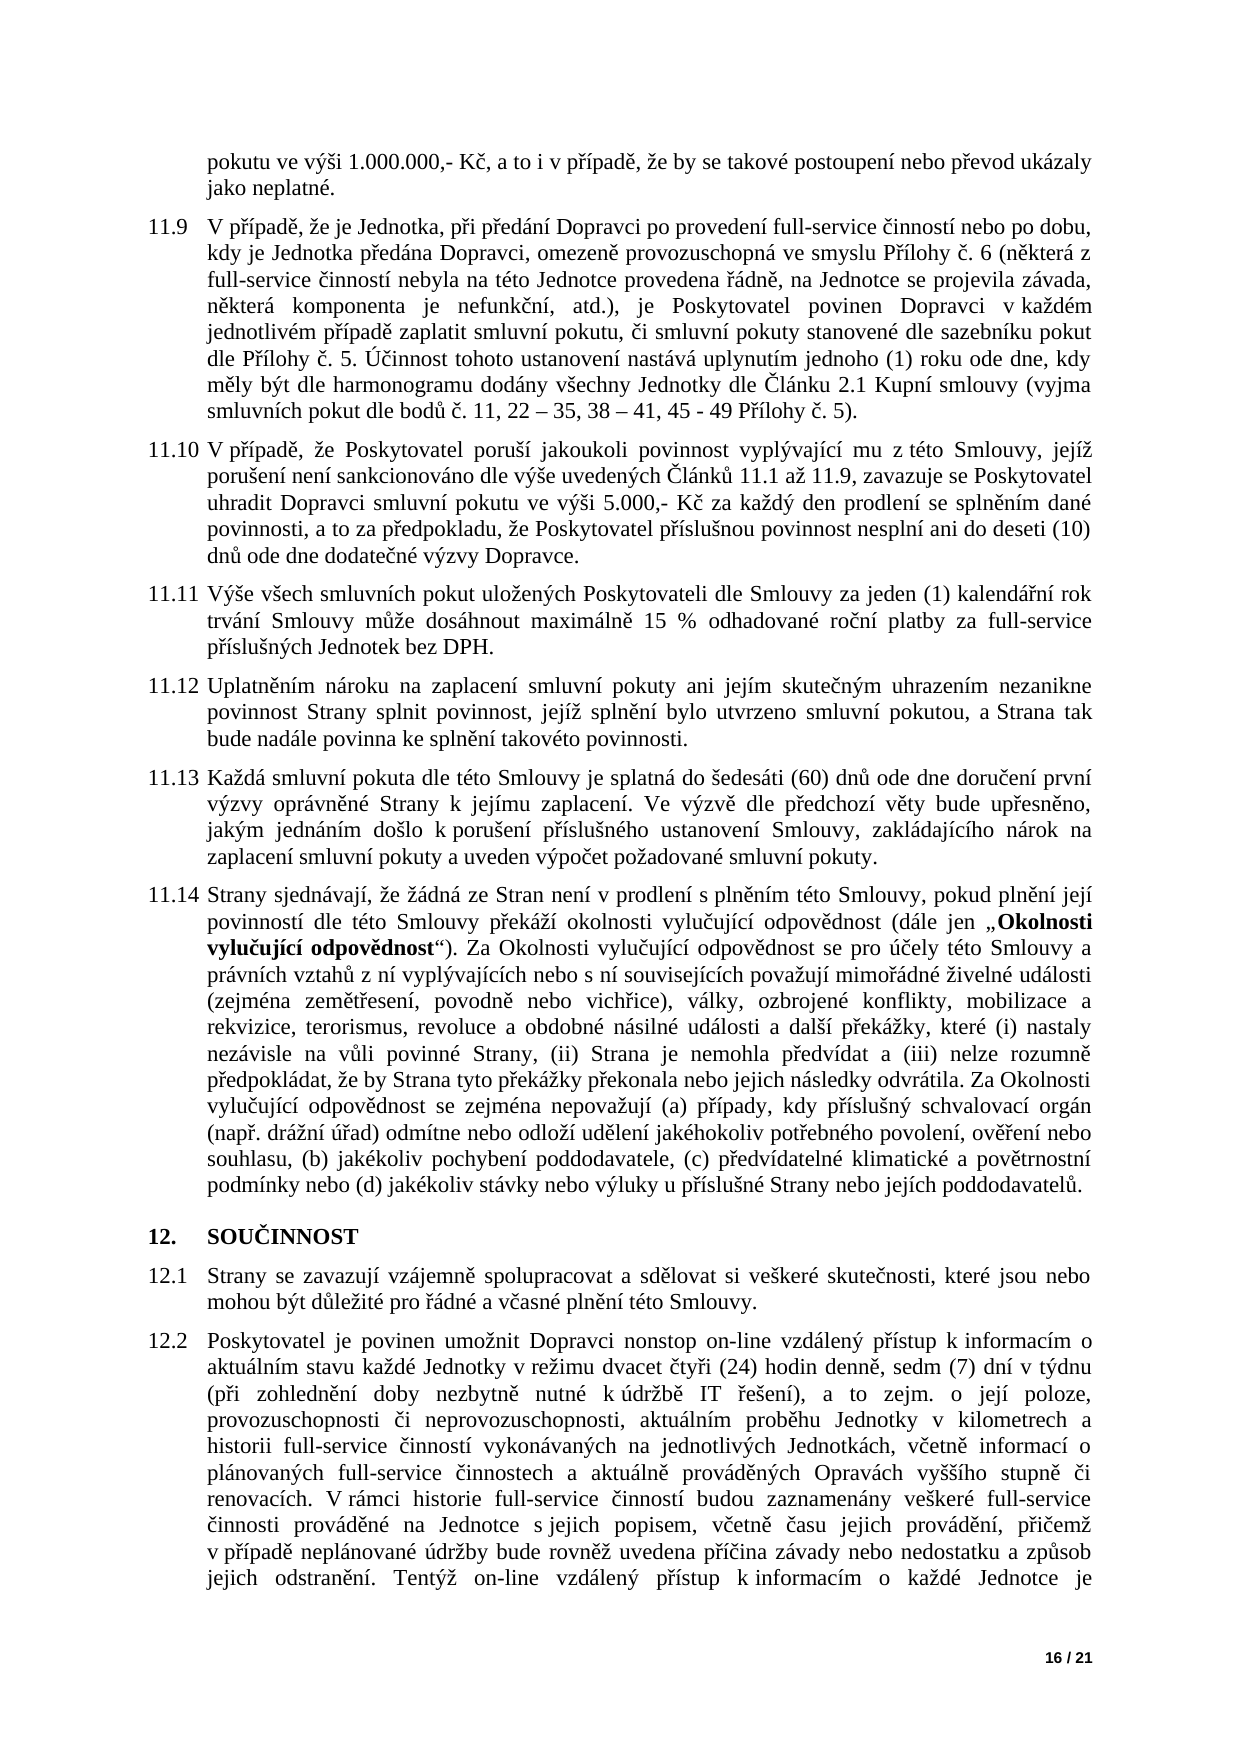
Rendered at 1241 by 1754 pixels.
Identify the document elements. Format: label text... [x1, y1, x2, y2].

text Výše všech smluvních pokut uložených Poskytovateli dle Smlouvy za jeden (1) kalendářní rok trvání Smlouvy může dosáhnout maximálně 15 % odhadované roční platby za full-service příslušných Jednotek bez DPH. [148, 581, 1092, 659]
text Strany sjednávají, že žádná ze Stran není v prodlení s plněním této Smlouvy, pokud plnění její povinností dle této Smlouvy překáží okolnosti vylučující odpovědnost (dále jen „Okolnosti vylučující odpovědnost“). Za Okolnosti vylučující odpovědnost se pro účely této Smlouvy a právních vztahů z ní vyplývajících nebo s ní souvisejících považují mimořádné živelné události (zejména zemětřesení, povodně nebo vichřice), války, ozbrojené konflikty, mobilizace a rekvizice, terorismus, revoluce a obdobné násilné události a další překážky, které (i) nastaly nezávisle na vůli povinné Strany, (ii) Strana je nemohla předvídat a (iii) nelze rozumně předpokládat, že by Strana tyto překážky překonala nebo jejich následky odvrátila. Za Okolnosti vylučující odpovědnost se zejména nepovažují (a) případy, kdy příslušný schvalovací orgán (např. drážní úřad) odmítne nebo odloží udělení jakéhokoliv potřebného povolení, ověření nebo souhlasu, (b) jakékoliv pochybení poddodavatele, (c) předvídatelné klimatické a povětrnostní podmínky nebo (d) jakékoliv stávky nebo výluky u příslušné Strany nebo jejích poddodavatelů. [148, 882, 1092, 1198]
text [148, 148, 1092, 200]
text Strany se zavazují vzájemně spolupracovat a sdělovat si veškeré skutečnosti, které jsou nebo mohou být důležité pro řádné a včasné plnění této Smlouvy. [148, 1262, 1092, 1314]
text V případě, že je Jednotka, při předání Dopravci po provedení full-service činností nebo po dobu, kdy je Jednotka předána Dopravci, omezeně provozuschopná ve smyslu Přílohy č. 6 (některá z full-service činností nebyla na této Jednotce provedena řádně, na Jednotce se projevila závada, některá komponenta je nefunkční, atd.), je Poskytovatel povinen Dopravci v každém jednotlivém případě zaplatit smluvní pokutu, či smluvní pokuty stanovené dle sazebníku pokut dle Přílohy č. 5. Účinnost tohoto ustanovení nastává uplynutím jednoho (1) roku ode dne, kdy měly být dle harmonogramu dodány všechny Jednotky dle Článku 2.1 Kupní smlouvy (vyjma smluvních pokut dle bodů č. 11, 22 – 35, 38 – 41, 45 - 49 Přílohy č. 5). [148, 213, 1092, 424]
text Uplatněním nároku na zaplacení smluvní pokuty ani jejím skutečným uhrazením nezanikne povinnost Strany splnit povinnost, jejíž splnění bylo utvrzeno smluvní pokutou, a Strana tak bude nadále povinna ke splnění takovéto povinnosti. [148, 672, 1092, 751]
text V případě, že Poskytovatel poruší jakoukoli povinnost vyplývající mu z této Smlouvy, jejíž porušení není sankcionováno dle výše uvedených Článků 11.1 až 11.9, zavazuje se Poskytovatel uhradit Dopravci smluvní pokutu ve výši 5.000,- Kč za každý den prodlení se splněním dané povinnosti, a to za předpokladu, že Poskytovatel příslušnou povinnost nesplní ani do deseti (10) dnů ode dne dodatečné výzvy Dopravce. [148, 436, 1092, 568]
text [148, 1327, 1092, 1590]
subtitle Součinnost [148, 1223, 1092, 1249]
text Každá smluvní pokuta dle této Smlouvy je splatná do šedesáti (60) dnů ode dne doručení první výzvy oprávněné Strany k jejímu zaplacení. Ve výzvě dle předchozí věty bude upřesněno, jakým jednáním došlo k porušení příslušného ustanovení Smlouvy, zakládajícího nárok na zaplacení smluvní pokuty a uveden výpočet požadované smluvní pokuty. [148, 764, 1092, 869]
